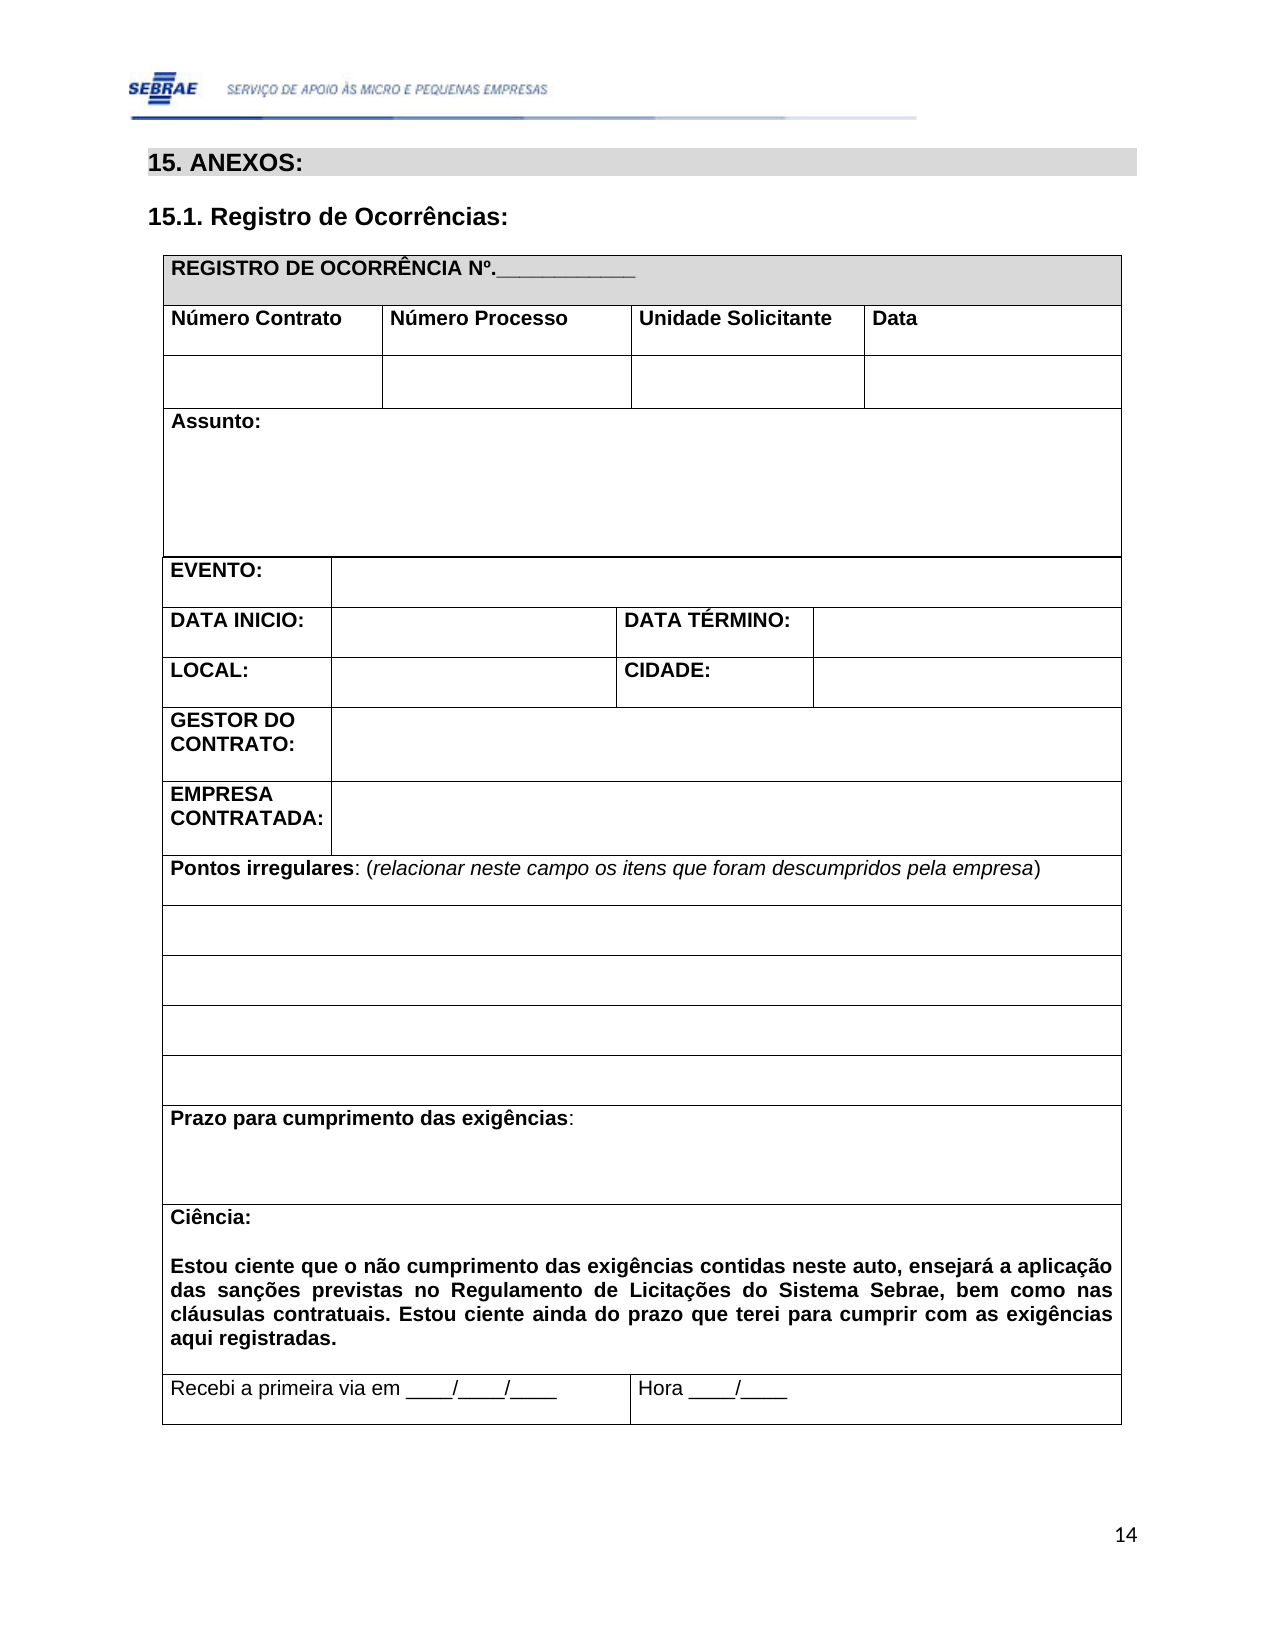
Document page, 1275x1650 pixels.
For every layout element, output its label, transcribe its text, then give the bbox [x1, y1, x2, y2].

table_cell GESTOR DO CONTRATO: [163, 708, 331, 781]
table_cell Data [865, 306, 1121, 355]
table_cell [163, 1056, 1121, 1104]
table_cell Recebi a primeira via em ____/____/____ [163, 1375, 630, 1424]
table_cell [814, 608, 1121, 657]
table_cell [163, 956, 1121, 1004]
table_header [332, 558, 1121, 607]
table_cell [332, 782, 1121, 854]
table_cell Unidade Solicitante [632, 306, 864, 355]
table_header EVENTO: [163, 558, 331, 607]
table_cell [865, 356, 1121, 408]
table_cell [332, 658, 616, 707]
picture [128, 72, 1048, 120]
table_cell [332, 608, 616, 657]
table_cell [163, 1006, 1121, 1054]
table_cell [632, 356, 864, 408]
table_cell DATA INICIO: [163, 608, 331, 657]
table_cell Ciência: Estou ciente que o não cumprimento das exigências contidas neste auto, ensejará a aplicação das sanções previstas no Regulamento de Licitações do Sistema Sebrae, bem como nas cláusulas contratuais. Estou ciente ainda do prazo que terei para cumprir com as exigências aqui registradas. [163, 1205, 1121, 1374]
table_cell [164, 356, 382, 408]
text 15.1. Registro de Ocorrências: [148, 201, 1137, 230]
table_cell Hora ____/____ [631, 1375, 1121, 1424]
table_cell Número Contrato [164, 306, 382, 355]
table_cell Pontos irregulares: (relacionar neste campo os itens que foram descumpridos pela empresa) [163, 856, 1121, 904]
table_cell [383, 356, 631, 408]
table_cell [332, 708, 1121, 781]
table_cell Prazo para cumprimento das exigências: [163, 1106, 1121, 1203]
text 15. ANEXOS: [148, 148, 1137, 176]
table_cell LOCAL: [163, 658, 331, 707]
table_cell Assunto: [164, 409, 1121, 556]
table_cell Número Processo [383, 306, 631, 355]
table_cell EMPRESA CONTRATADA: [163, 782, 331, 854]
table_cell DATA TÉRMINO: [617, 608, 813, 657]
table_header REGISTRO DE OCORRÊNCIA Nº.____________ [164, 256, 1121, 305]
table_cell [814, 658, 1121, 707]
table_cell [163, 906, 1121, 954]
table_cell CIDADE: [617, 658, 813, 707]
